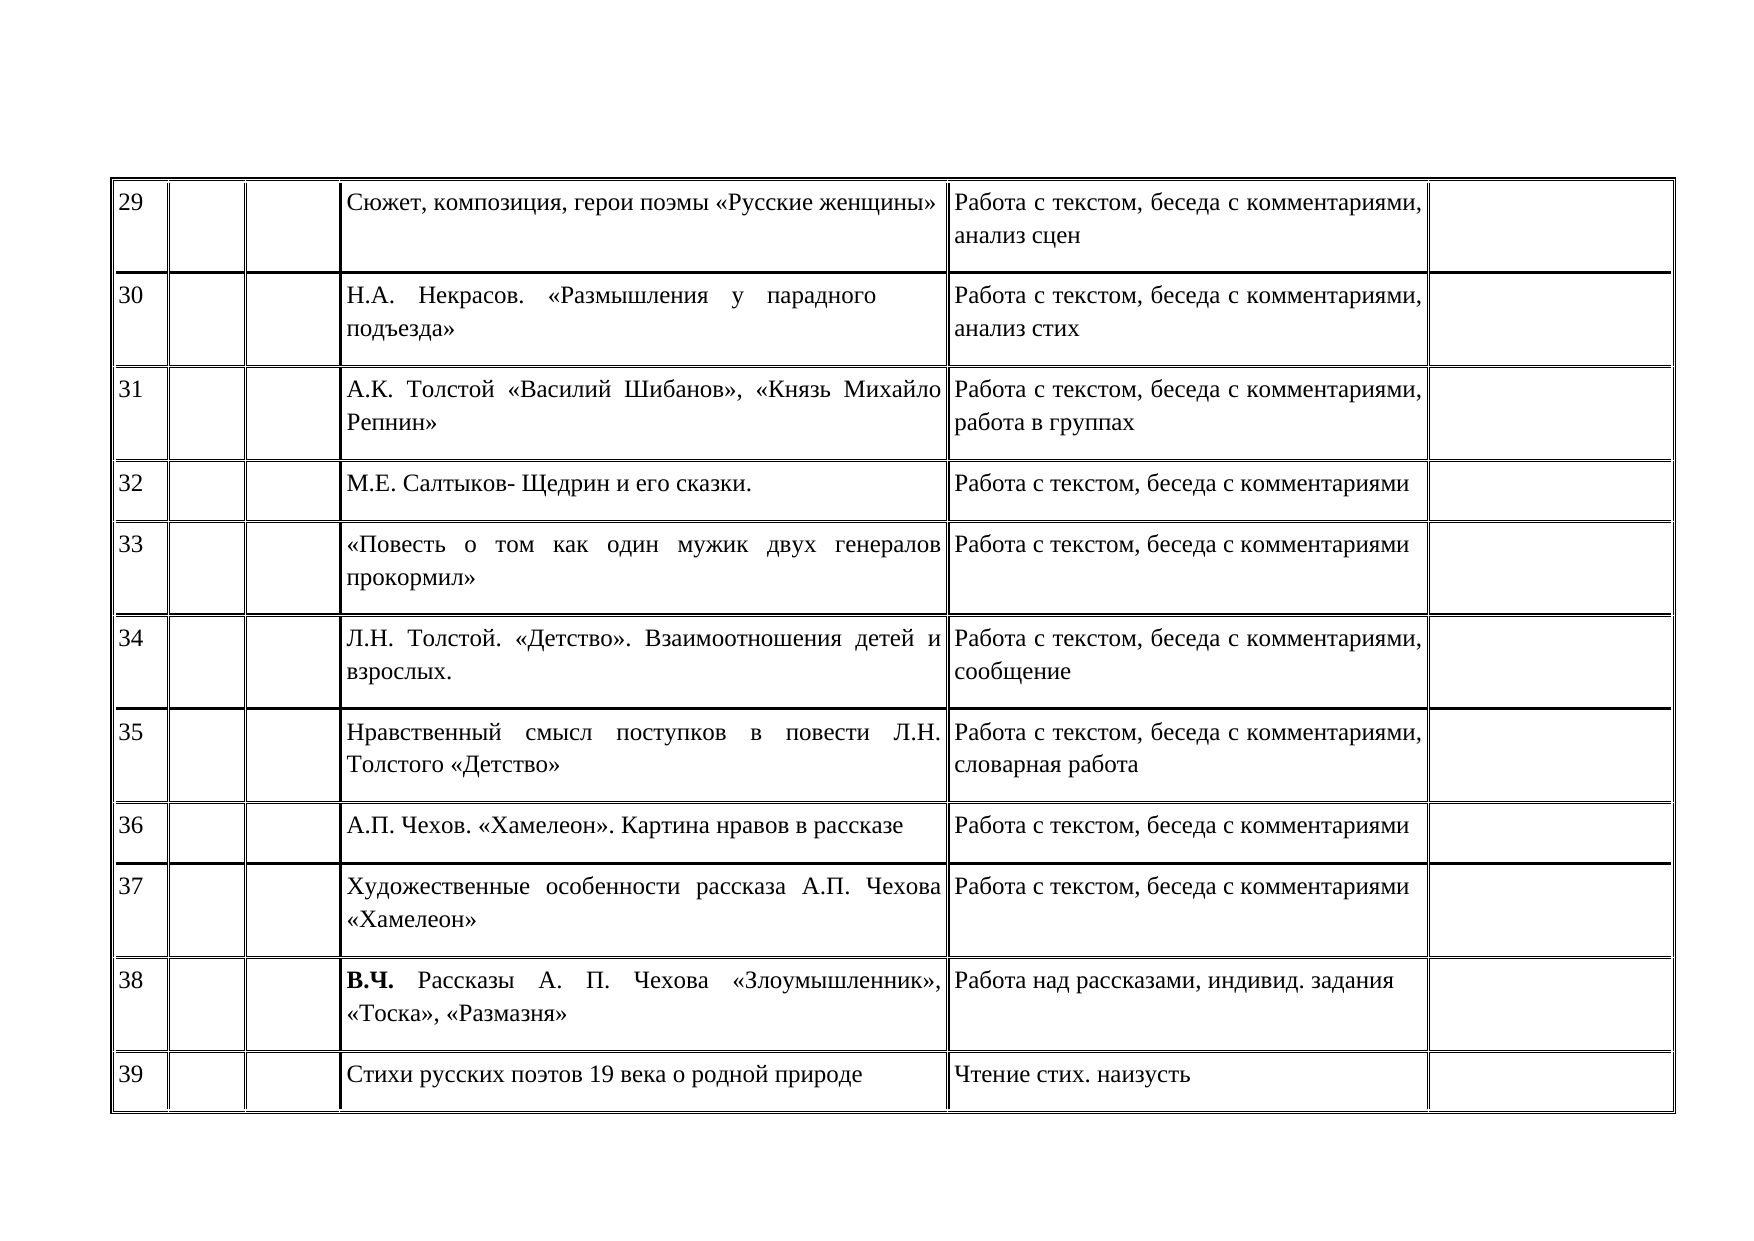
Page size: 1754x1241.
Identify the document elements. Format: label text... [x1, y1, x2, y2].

table_cell [247, 617, 339, 707]
table_cell [247, 462, 339, 519]
table_cell [1429, 181, 1673, 271]
table_cell Работа над рассказами, индивид. задания [950, 959, 1427, 1049]
table_cell 34 [114, 613, 167, 707]
table_cell 38 [112, 956, 168, 1049]
table_cell [170, 523, 244, 613]
table_cell 30 [114, 271, 167, 365]
table_cell [170, 959, 244, 1049]
table_cell Л.Н. Толстой. «Детство». Взаимоотношения детей и взрослых. [342, 617, 946, 707]
table_cell Нравственный смысл поступков в повести Л.Н. Толстого «Детство» [342, 710, 946, 801]
table_cell 39 [114, 1050, 168, 1111]
table_cell [169, 181, 246, 271]
table_cell [1429, 365, 1674, 458]
table_cell 31 [112, 365, 168, 458]
table_cell [1429, 956, 1674, 1049]
table_cell Работа с текстом, беседа с комментариями [950, 523, 1427, 613]
table_cell [247, 804, 339, 862]
table_cell 29 [114, 181, 168, 271]
table_cell [1430, 459, 1673, 519]
table_cell [1430, 520, 1673, 613]
table_cell [247, 523, 339, 613]
table_cell Работа с текстом, беседа с комментариями, сообщение [950, 617, 1427, 707]
table_cell [1429, 1050, 1673, 1111]
table_cell 37 [114, 862, 167, 956]
table_cell Работа с текстом, беседа с комментариями [950, 462, 1427, 519]
table_cell А.П. Чехов. «Хамелеон». Картина нравов в рассказе [342, 804, 946, 862]
table_cell [170, 804, 244, 862]
table_cell [247, 368, 339, 458]
table_cell [170, 462, 244, 519]
table_cell Н.А. Некрасов. «Размышления у парадного подъезда» [342, 274, 946, 365]
table_cell В.Ч. Рассказы А. П. Чехова «Злоумышленник», «Тоска», «Размазня» [342, 959, 946, 1049]
table_cell [246, 1053, 340, 1111]
table_cell Работа с текстом, беседа с комментариями, работа в группах [950, 368, 1427, 458]
table_cell [1430, 613, 1673, 707]
table_cell 32 [114, 459, 167, 519]
table_cell Художественные особенности рассказа А.П. Чехова «Хамелеон» [342, 865, 946, 956]
table_cell Работа с текстом, беседа с комментариями, анализ стих [950, 274, 1427, 365]
table_cell А.К. Толстой «Василий Шибанов», «Князь Михайло Репнин» [342, 368, 946, 458]
table_cell Работа с текстом, беседа с комментариями [950, 804, 1427, 862]
table_cell 36 [112, 801, 168, 862]
table_cell [1430, 707, 1673, 801]
table_cell [170, 710, 244, 801]
table_cell [1430, 862, 1673, 956]
table_cell [170, 617, 244, 707]
table_cell [1430, 271, 1673, 365]
table_cell Работа с текстом, беседа с комментариями, словарная работа [950, 710, 1427, 801]
table_cell [170, 368, 244, 458]
table_cell [1429, 801, 1674, 862]
table_cell [247, 865, 339, 956]
table_cell [170, 274, 244, 365]
table_cell [247, 710, 339, 801]
table_cell «Повесть о том как один мужик двух генералов прокормил» [342, 523, 946, 613]
table_cell 35 [114, 707, 167, 801]
table_cell Стихи русских поэтов 19 века о родной природе [340, 1050, 948, 1111]
table_cell Работа с текстом, беседа с комментариями, анализ сцен [948, 181, 1428, 271]
table_cell [247, 959, 339, 1049]
table_cell 33 [114, 520, 167, 613]
table_cell М.Е. Салтыков- Щедрин и его сказки. [342, 462, 946, 519]
table_cell Сюжет, композиция, герои поэмы «Русские женщины» [340, 179, 948, 271]
table_cell [247, 274, 339, 365]
table_cell [169, 1053, 246, 1111]
table_cell Чтение стих. наизусть [948, 1053, 1428, 1111]
table_cell [246, 179, 340, 271]
table_cell Работа с текстом, беседа с комментариями [950, 865, 1427, 956]
table_cell [170, 865, 244, 956]
